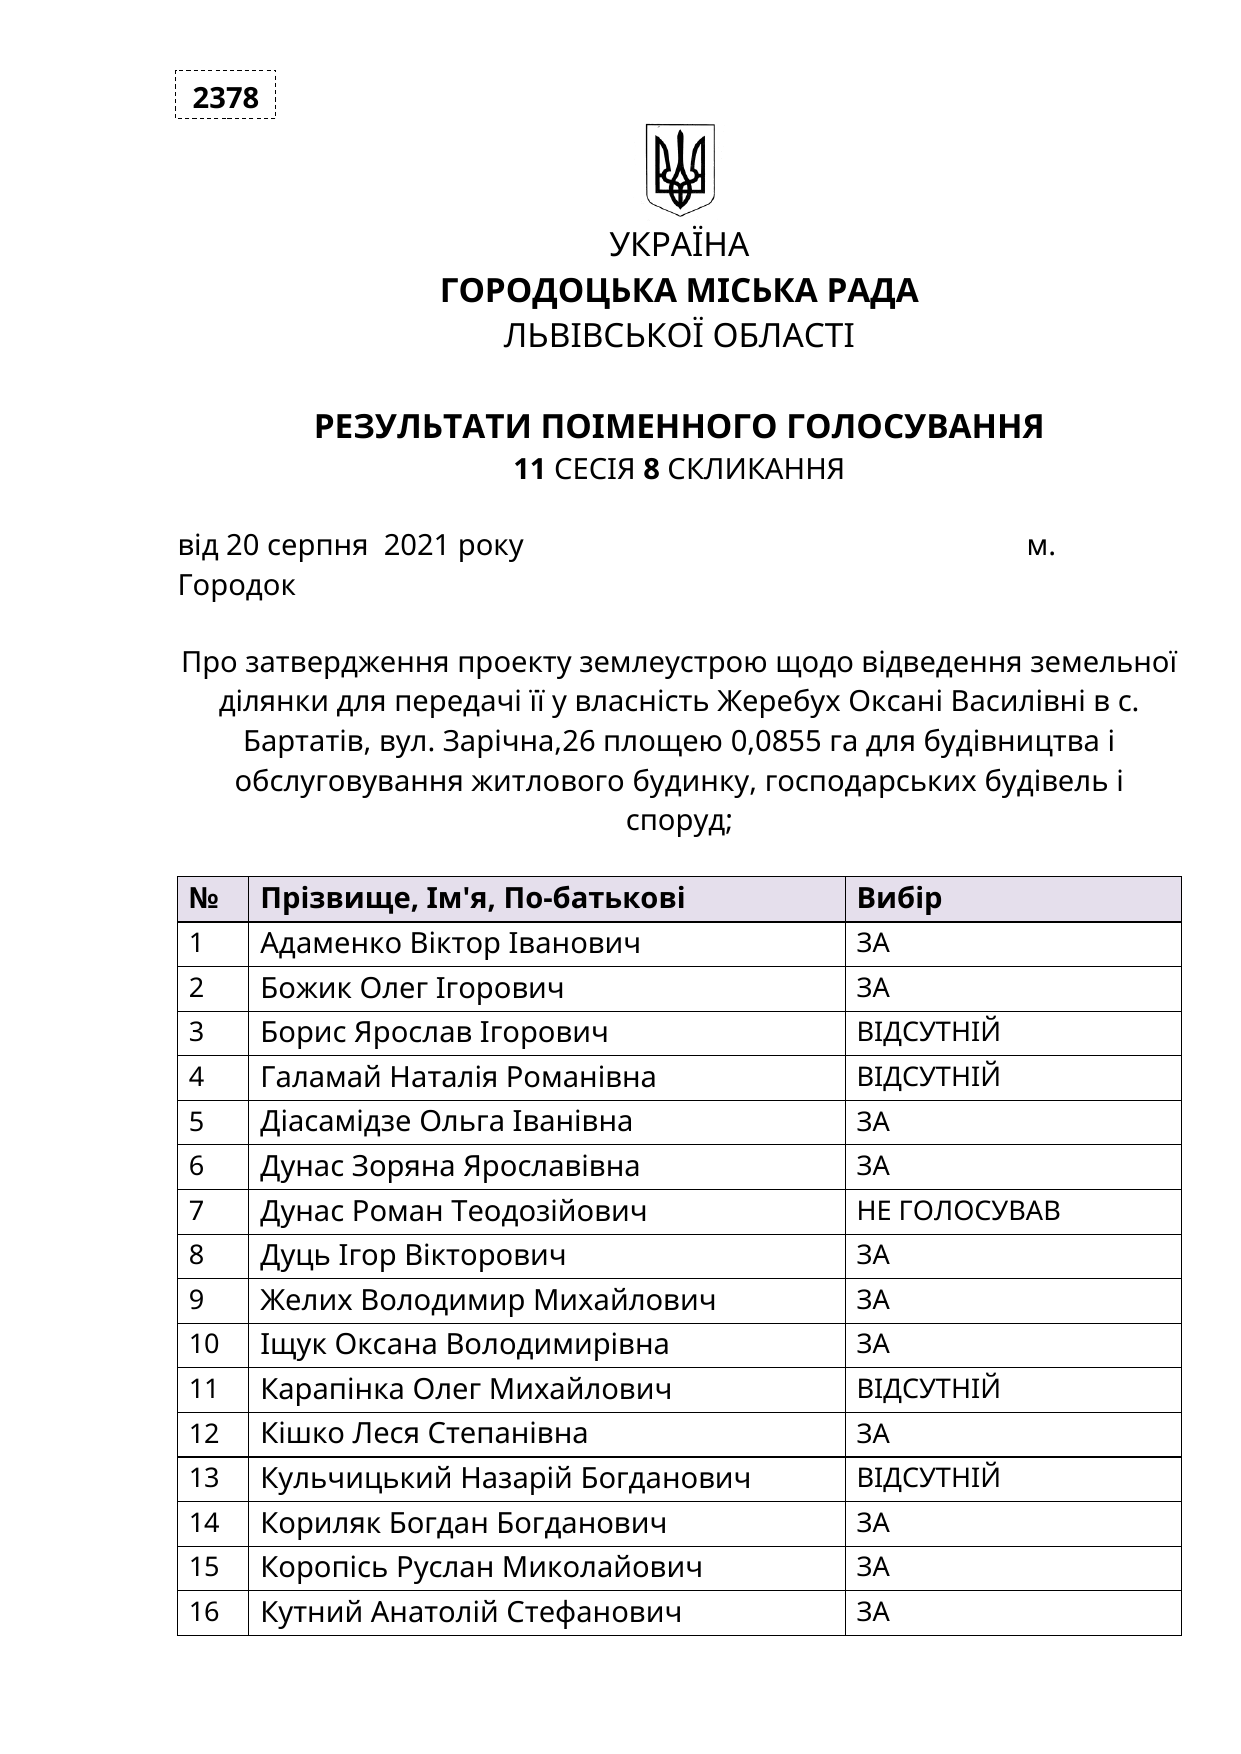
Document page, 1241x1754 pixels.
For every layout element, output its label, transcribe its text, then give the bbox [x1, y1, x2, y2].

text від 20 серпня 2021 року м. Городок [177, 525, 1181, 604]
table_cell 11 [178, 1368, 248, 1412]
table_cell 14 [178, 1502, 248, 1546]
table_cell Коропісь Руслан Миколайович [249, 1547, 845, 1590]
table_cell Кутний Анатолій Стефанович [249, 1591, 845, 1635]
table_cell 7 [178, 1190, 248, 1233]
text ГОРОДОЦЬКА МІСЬКА РАДА [177, 266, 1181, 312]
table_header № [178, 877, 248, 921]
table_cell Дуць Ігор Вікторович [249, 1235, 845, 1278]
table_cell ЗА [846, 1591, 1181, 1635]
table_cell ВІДСУТНІЙ [846, 1056, 1181, 1100]
table_cell Дунас Зоряна Ярославівна [249, 1145, 845, 1189]
table_cell 10 [178, 1324, 248, 1367]
table_header Прізвище, Ім'я, По-батькові [249, 877, 845, 921]
table_cell 6 [178, 1145, 248, 1189]
table_cell Іщук Оксана Володимирівна [249, 1324, 845, 1367]
text УКРАЇНА [177, 221, 1181, 266]
text 11 СЕСІЯ 8 СКЛИКАННЯ [177, 448, 1181, 488]
table_cell ВІДСУТНІЙ [846, 1458, 1181, 1501]
table_cell ЗА [846, 1101, 1181, 1144]
table_cell ВІДСУТНІЙ [846, 1012, 1181, 1055]
table_cell 12 [178, 1413, 248, 1456]
table_cell НЕ ГОЛОСУВАВ [846, 1190, 1181, 1233]
table_cell ЗА [846, 923, 1181, 966]
table_cell Дунас Роман Теодозійович [249, 1190, 845, 1233]
table_cell ЗА [846, 1413, 1181, 1456]
table_cell ВІДСУТНІЙ [846, 1368, 1181, 1412]
table_cell 4 [178, 1056, 248, 1100]
text ЛЬВІВСЬКОЇ ОБЛАСТІ [177, 312, 1181, 357]
table_header Вибір [846, 877, 1181, 921]
text Про затвердження проекту землеустрою щодо відведення земельної ділянки для передачі її у власність Жеребух Оксані Василівні в с. Бартатів, вул. Зарічна,26 площею 0,0855 га для будівництва і обслуговування житлового будинку, господарських будівель і споруд; [177, 641, 1181, 839]
table_cell 16 [178, 1591, 248, 1635]
table_cell Діасамідзе Ольга Іванівна [249, 1101, 845, 1144]
table_cell Кішко Леся Степанівна [249, 1413, 845, 1456]
table_cell ЗА [846, 1502, 1181, 1546]
table_cell Желих Володимир Михайлович [249, 1279, 845, 1323]
table_cell ЗА [846, 1279, 1181, 1323]
table_cell Борис Ярослав Ігорович [249, 1012, 845, 1055]
table_cell Карапінка Олег Михайлович [249, 1368, 845, 1412]
table_cell 9 [178, 1279, 248, 1323]
table_cell ЗА [846, 1324, 1181, 1367]
table_cell Кориляк Богдан Богданович [249, 1502, 845, 1546]
table_cell Галамай Наталія Романівна [249, 1056, 845, 1100]
table_cell ЗА [846, 1547, 1181, 1590]
table_cell 15 [178, 1547, 248, 1590]
text РЕЗУЛЬТАТИ ПОІМЕННОГО ГОЛОСУВАННЯ [177, 403, 1181, 448]
table_cell 1 [178, 923, 248, 966]
table_cell ЗА [846, 1145, 1181, 1189]
table_cell Божик Олег Ігорович [249, 967, 845, 1011]
table_cell 8 [178, 1235, 248, 1278]
table_cell 3 [178, 1012, 248, 1055]
table_cell ЗА [846, 1235, 1181, 1278]
table_cell Адаменко Віктор Іванович [249, 923, 845, 966]
table_cell 13 [178, 1458, 248, 1501]
table_cell 5 [178, 1101, 248, 1144]
table_cell 2 [178, 967, 248, 1011]
picture [633, 118, 726, 221]
table_cell Кульчицький Назарій Богданович [249, 1458, 845, 1501]
table_cell ЗА [846, 967, 1181, 1011]
